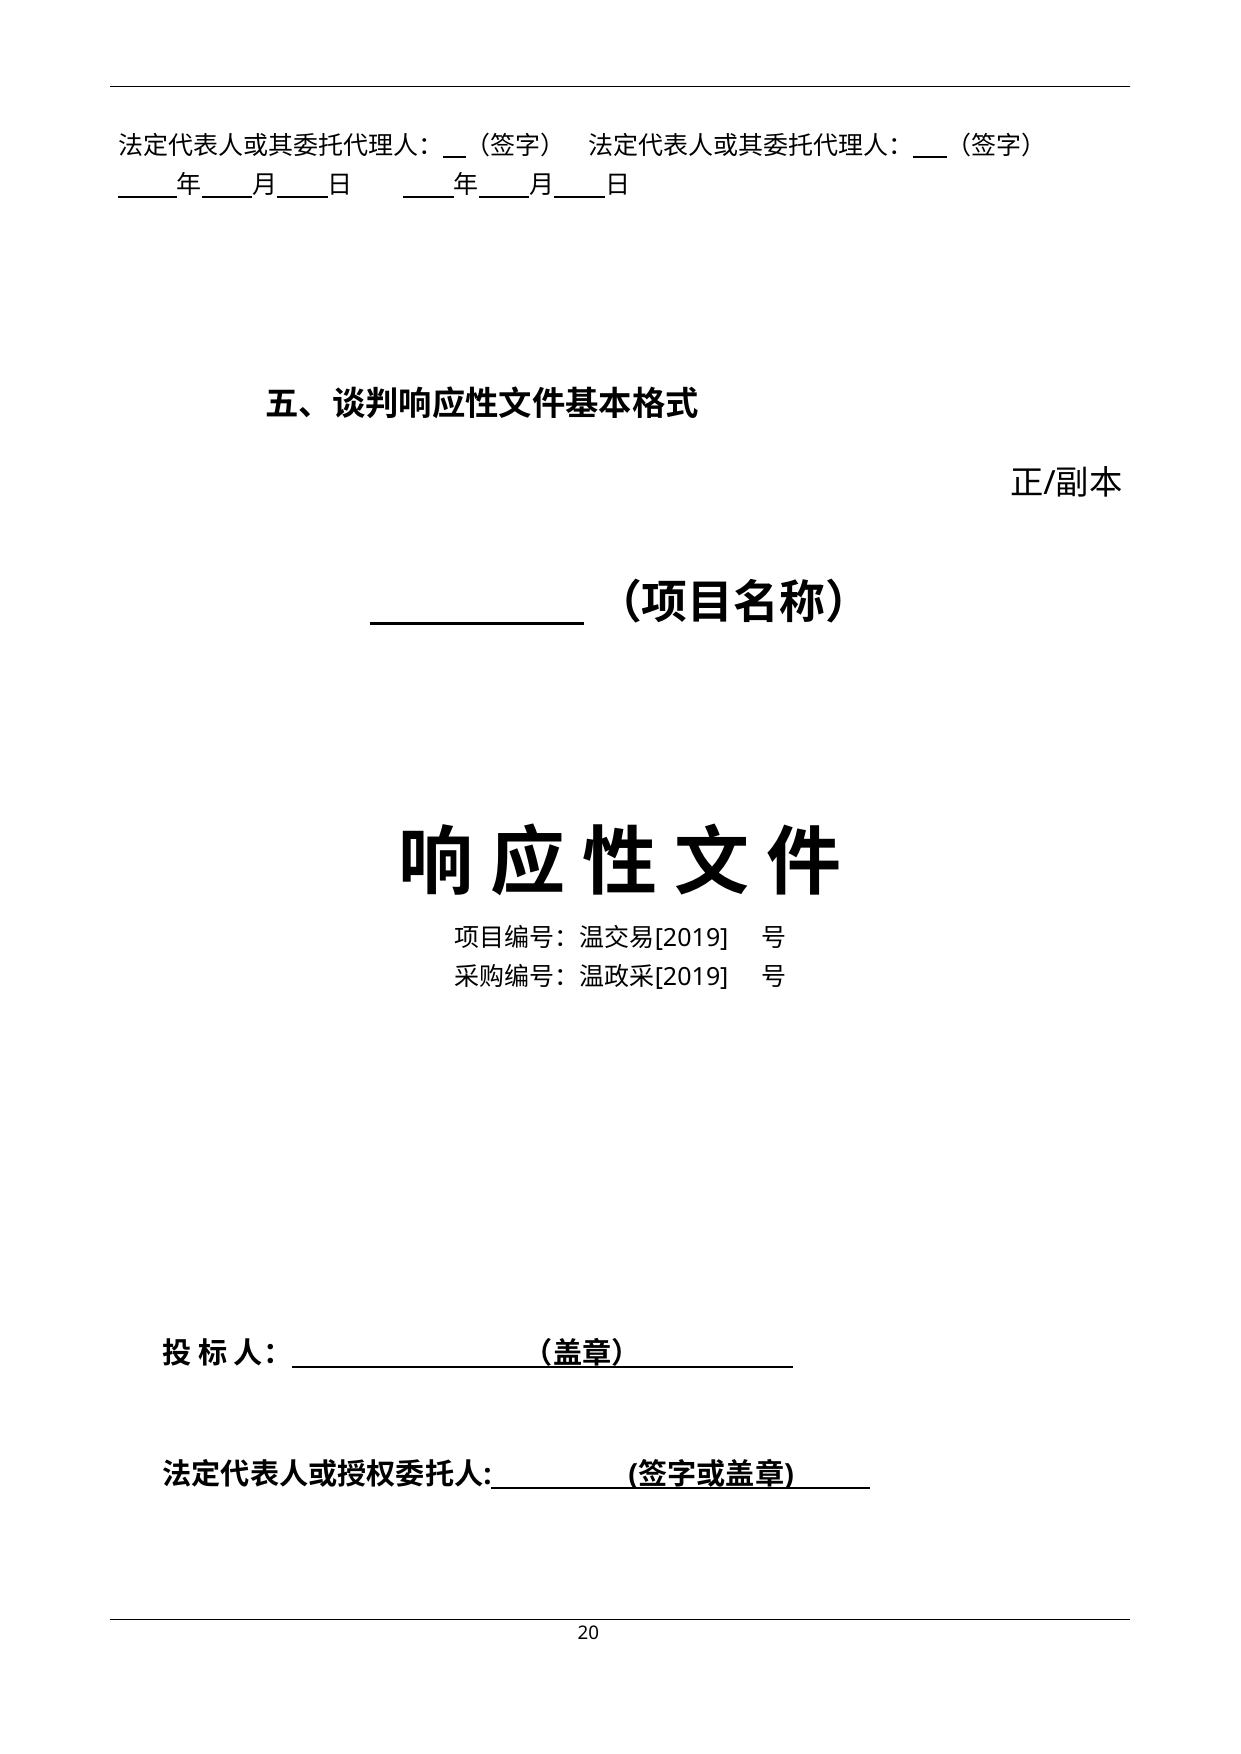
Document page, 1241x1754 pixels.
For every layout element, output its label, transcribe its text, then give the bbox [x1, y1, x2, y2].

text 投 标 人： （盖章） [162, 1311, 1122, 1390]
text 五、谈判响应性文件基本格式 [118, 361, 1122, 440]
text 项目编号：温交易[2019] 号 [118, 915, 1122, 955]
text 年 月 日 年 月 日 [118, 163, 1122, 203]
text 响 应 性 文 件 [118, 797, 1122, 915]
text （项目名称） [118, 559, 1122, 638]
text 法定代表人或其委托代理人： （签字） 法定代表人或其委托代理人： （签字） [118, 124, 1122, 163]
text 采购编号：温政采[2019] 号 [118, 955, 1122, 994]
text 法定代表人或授权委托人: (签字或盖章) [162, 1433, 1122, 1512]
text 正/副本 [118, 440, 1122, 519]
